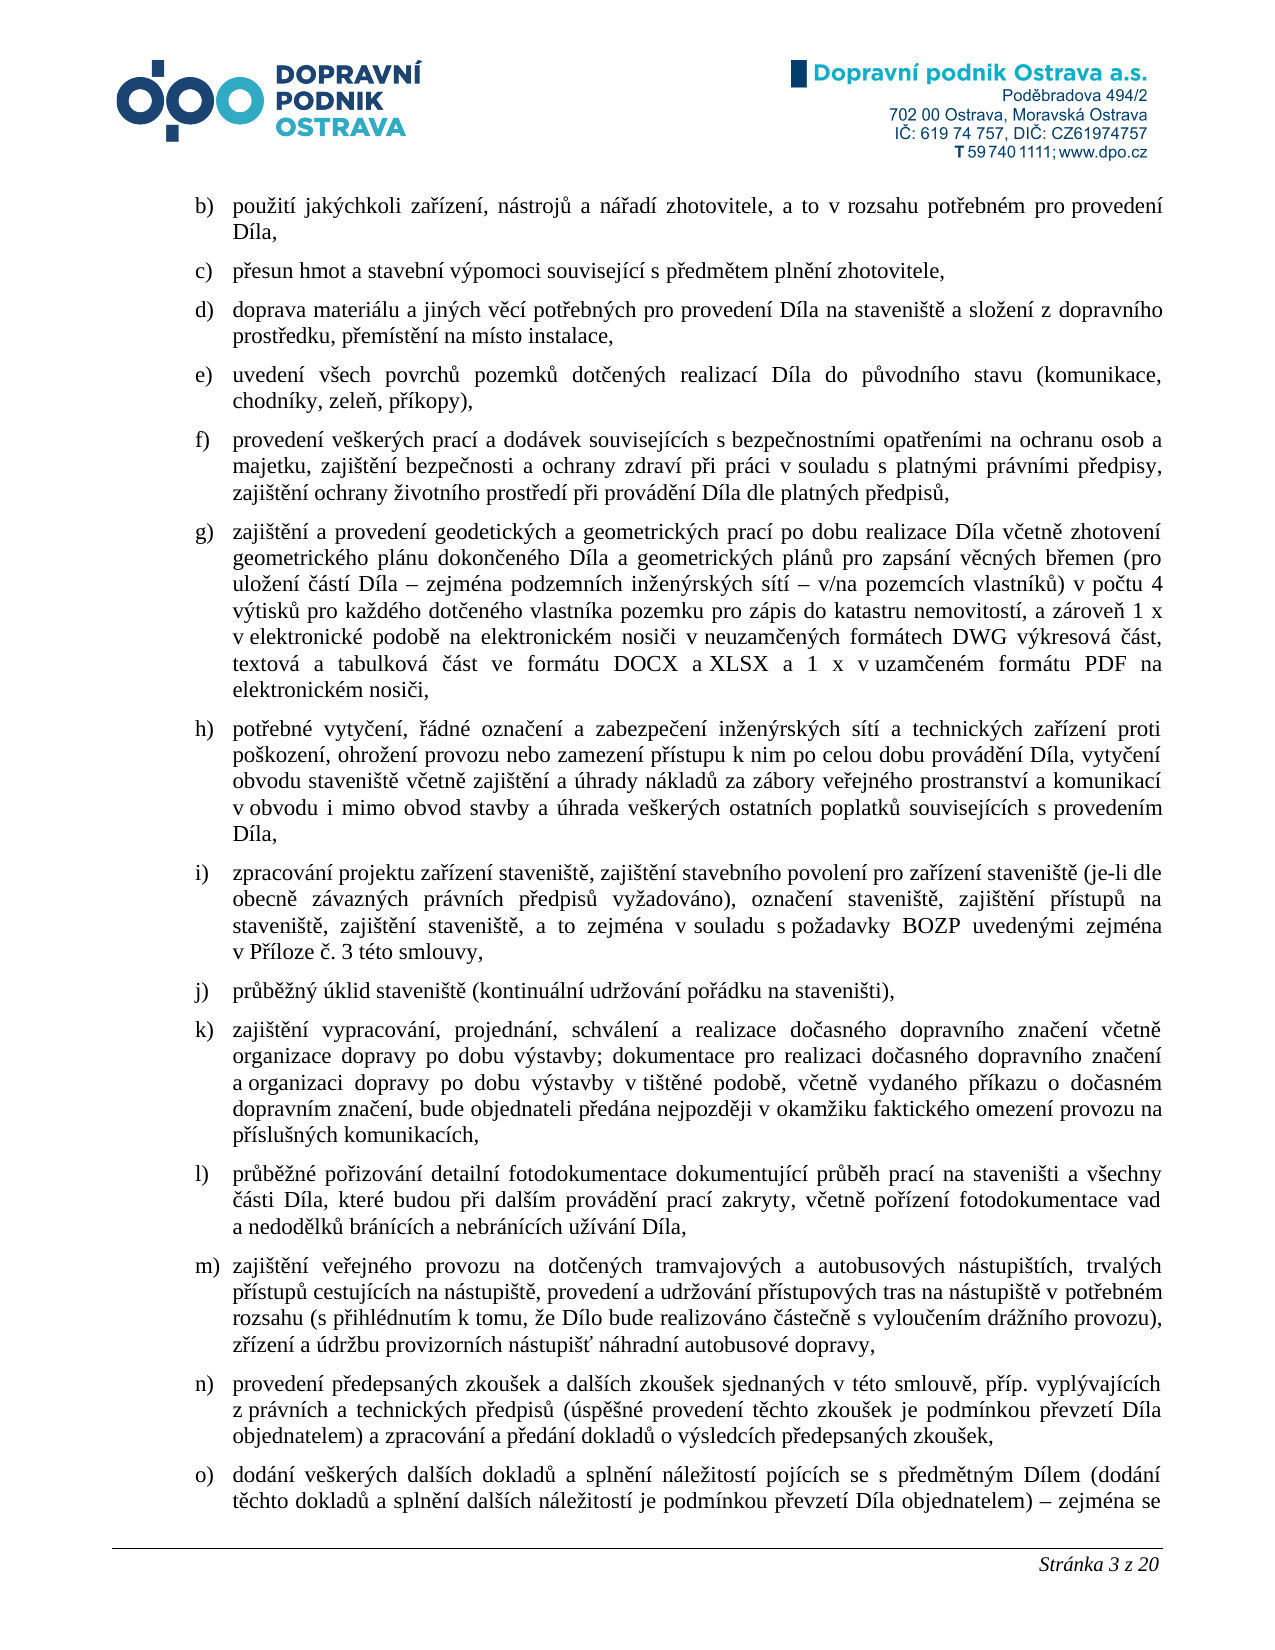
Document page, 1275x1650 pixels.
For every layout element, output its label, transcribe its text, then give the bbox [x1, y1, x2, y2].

list průběžné pořizování detailní fotodokumentace dokumentující průběh prací na staveništi a všechny části Díla, které budou při dalším provádění prací zakryty, včetně pořízení fotodokumentace vad a nedodělků bránících a nebránících užívání Díla, [195, 1160, 1163, 1239]
list zajištění veřejného provozu na dotčených tramvajových a autobusových nástupištích, trvalých přístupů cestujících na nástupiště, provedení a udržování přístupových tras na nástupiště v potřebném rozsahu (s přihlédnutím k tomu, že Dílo bude realizováno částečně s vyloučením drážního provozu), zřízení a údržbu provizorních nástupišť náhradní autobusové dopravy, [195, 1252, 1163, 1357]
list průběžný úklid staveniště (kontinuální udržování pořádku na staveništi), [195, 977, 1163, 1003]
picture [116, 60, 423, 142]
list uvedení všech povrchů pozemků dotčených realizací Díla do původního stavu (komunikace, chodníky, zeleň, příkopy), [195, 361, 1163, 414]
list provedení veškerých prací a dodávek souvisejících s bezpečnostními opatřeními na ochranu osob a majetku, zajištění bezpečnosti a ochrany zdraví při práci v souladu s platnými právními předpisy, zajištění ochrany životního prostředí při provádění Díla dle platných předpisů, [195, 426, 1163, 505]
list zajištění a provedení geodetických a geometrických prací po dobu realizace Díla včetně zhotovení geometrického plánu dokončeného Díla a geometrických plánů pro zapsání věcných břemen (pro uložení částí Díla – zejména podzemních inženýrských sítí – v/na pozemcích vlastníků) v počtu 4 výtisků pro každého dotčeného vlastníka pozemku pro zápis do katastru nemovitostí, a zároveň 1 x v elektronické podobě na elektronickém nosiči v neuzamčených formátech DWG výkresová část, textová a tabulková část ve formátu DOCX a XLSX a 1 x v uzamčeném formátu PDF na elektronickém nosiči, [195, 518, 1163, 702]
list doprava materiálu a jiných věcí potřebných pro provedení Díla na staveniště a složení z dopravního prostředku, přemístění na místo instalace, [195, 296, 1163, 348]
list zajištění vypracování, projednání, schválení a realizace dočasného dopravního značení včetně organizace dopravy po dobu výstavby; dokumentace pro realizaci dočasného dopravního značení a organizaci dopravy po dobu výstavby v tištěné podobě, včetně vydaného příkazu o dočasném dopravním značení, bude objednateli předána nejpozději v okamžiku faktického omezení provozu na příslušných komunikacích, [195, 1016, 1163, 1148]
list zpracování projektu zařízení staveniště, zajištění stavebního povolení pro zařízení staveniště (je-li dle obecně závazných právních předpisů vyžadováno), označení staveniště, zajištění přístupů na staveniště, zajištění staveniště, a to zejména v souladu s požadavky BOZP uvedenými zejména v Příloze č. 3 této smlouvy, [195, 859, 1163, 964]
list provedení předepsaných zkoušek a dalších zkoušek sjednaných v této smlouvě, příp. vyplývajících z právních a technických předpisů (úspěšné provedení těchto zkoušek je podmínkou převzetí Díla objednatelem) a zpracování a předání dokladů o výsledcích předepsaných zkoušek, [195, 1369, 1163, 1449]
picture [791, 60, 1147, 161]
list přesun hmot a stavební výpomoci související s předmětem plnění zhotovitele, [195, 257, 1163, 283]
list potřebné vytyčení, řádné označení a zabezpečení inženýrských sítí a technických zařízení proti poškození, ohrožení provozu nebo zamezení přístupu k nim po celou dobu provádění Díla, vytyčení obvodu staveniště včetně zajištění a úhrady nákladů za zábory veřejného prostranství a komunikací v obvodu i mimo obvod stavby a úhrada veškerých ostatních poplatků souvisejících s provedením Díla, [195, 715, 1163, 847]
list použití jakýchkoli zařízení, nástrojů a nářadí zhotovitele, a to v rozsahu potřebném pro provedení Díla, [195, 192, 1163, 244]
